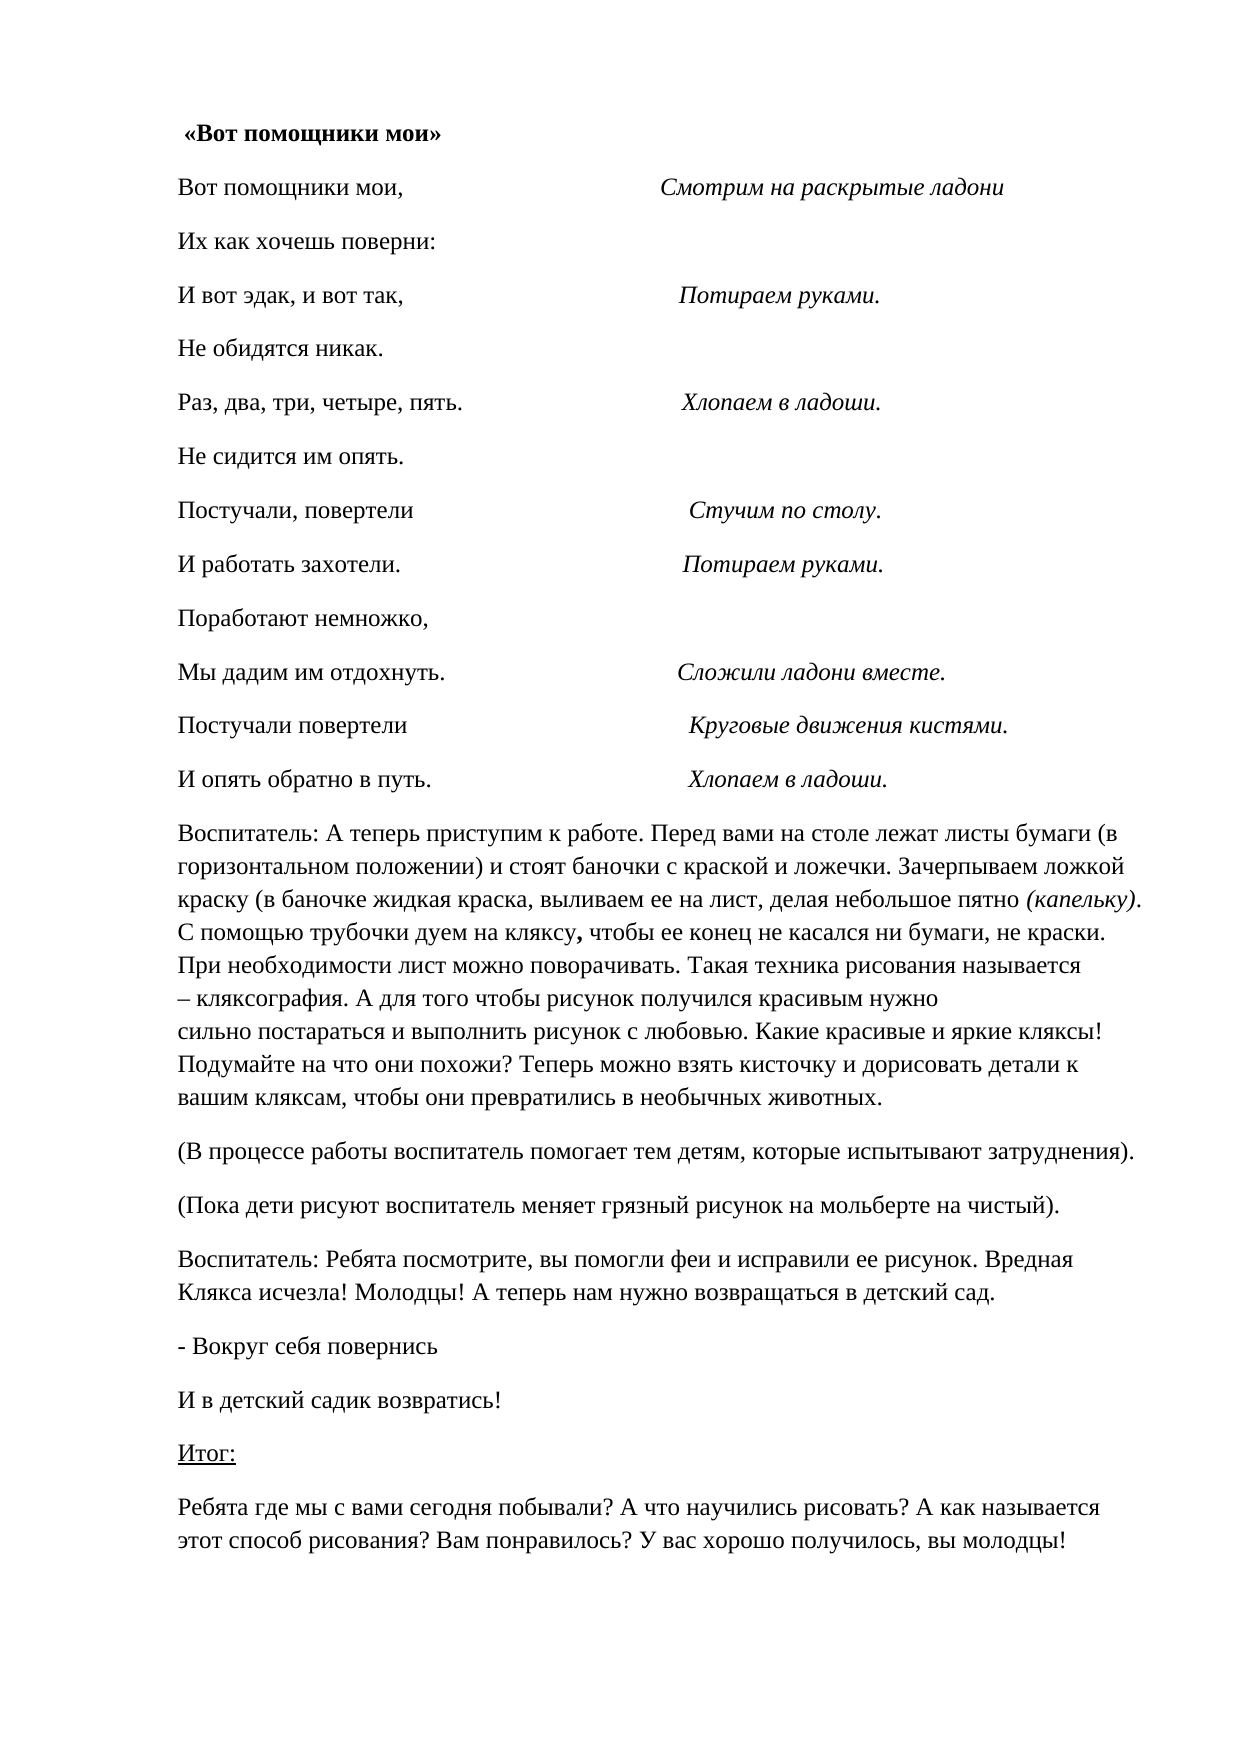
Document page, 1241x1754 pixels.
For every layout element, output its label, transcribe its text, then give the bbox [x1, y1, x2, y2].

text - Вокруг себя повернись [177, 1331, 1152, 1359]
text Вот помощники мои, Смотрим на раскрытые ладони [177, 172, 1152, 201]
text Поработают немножко, [177, 603, 1152, 632]
text Не обидятся никак. [177, 333, 1152, 362]
text Раз, два, три, четыре, пять. Хлопаем в ладоши. [177, 387, 1152, 416]
text Итог: [177, 1438, 1152, 1467]
text Мы дадим им отдохнуть. Сложили ладони вместе. [177, 657, 1152, 685]
text «Вот помощники мои» [177, 118, 1152, 147]
text Воспитатель: А теперь приступим к работе. Перед вами на столе лежат листы бумаги (в горизонтальном положении) и стоят баночки с краской и ложечки. Зачерпываем ложкой краску (в баночке жидкая краска, выливаем ее на лист, делая небольшое пятно (капельку). С помощью трубочки дуем на кляксу, чтобы ее конец не касался ни бумаги, не краски. При необходимости лист можно поворачивать. Такая техника рисования называется – кляксография. А для того чтобы рисунок получился красивым нужно сильно постараться и выполнить рисунок с любовью. Какие красивые и яркие кляксы! Подумайте на что они похожи? Теперь можно взять кисточку и дорисовать детали к вашим кляксам, чтобы они превратились в необычных животных. [177, 818, 1152, 1111]
text Постучали повертели Круговые движения кистями. [177, 711, 1152, 739]
text И опять обратно в путь. Хлопаем в ладоши. [177, 764, 1152, 793]
text Ребята где мы с вами сегодня побывали? А что научились рисовать? А как называется этот способ рисования? Вам понравилось? У вас хорошо получилось, вы молодцы! [177, 1492, 1152, 1554]
text Воспитатель: Ребята посмотрите, вы помогли феи и исправили ее рисунок. Вредная Клякса исчезла! Молодцы! А теперь нам нужно возвращаться в детский сад. [177, 1244, 1152, 1306]
text Их как хочешь поверни: [177, 226, 1152, 254]
text Постучали, повертели Стучим по столу. [177, 495, 1152, 524]
text И вот эдак, и вот так, Потираем руками. [177, 280, 1152, 308]
text И работать захотели. Потираем руками. [177, 549, 1152, 578]
text И в детский садик возвратись! [177, 1385, 1152, 1413]
text (Пока дети рисуют воспитатель меняет грязный рисунок на мольберте на чистый). [177, 1190, 1152, 1219]
text (В процессе работы воспитатель помогает тем детям, которые испытывают затруднения). [177, 1136, 1152, 1165]
text Не сидится им опять. [177, 441, 1152, 470]
